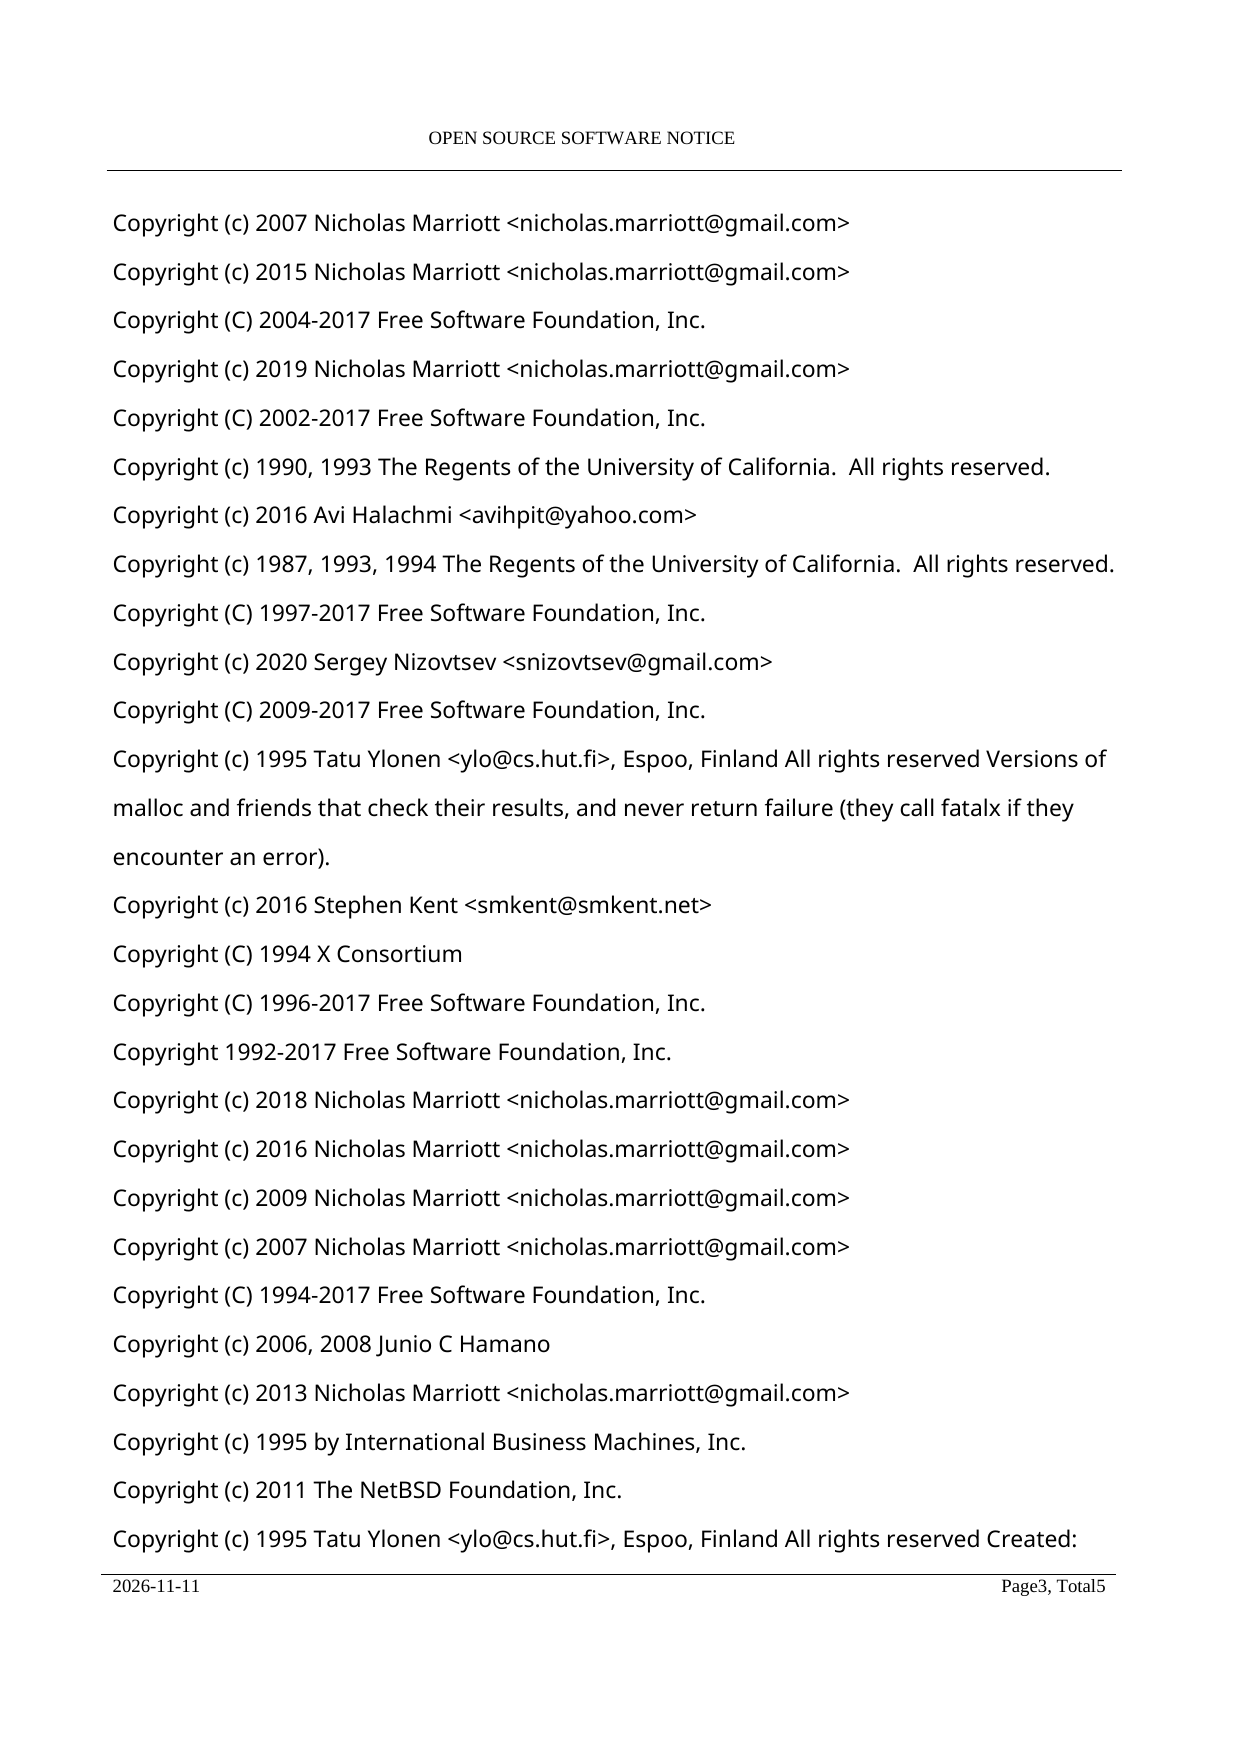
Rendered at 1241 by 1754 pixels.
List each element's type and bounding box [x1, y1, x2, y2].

text [112, 206, 1128, 1555]
